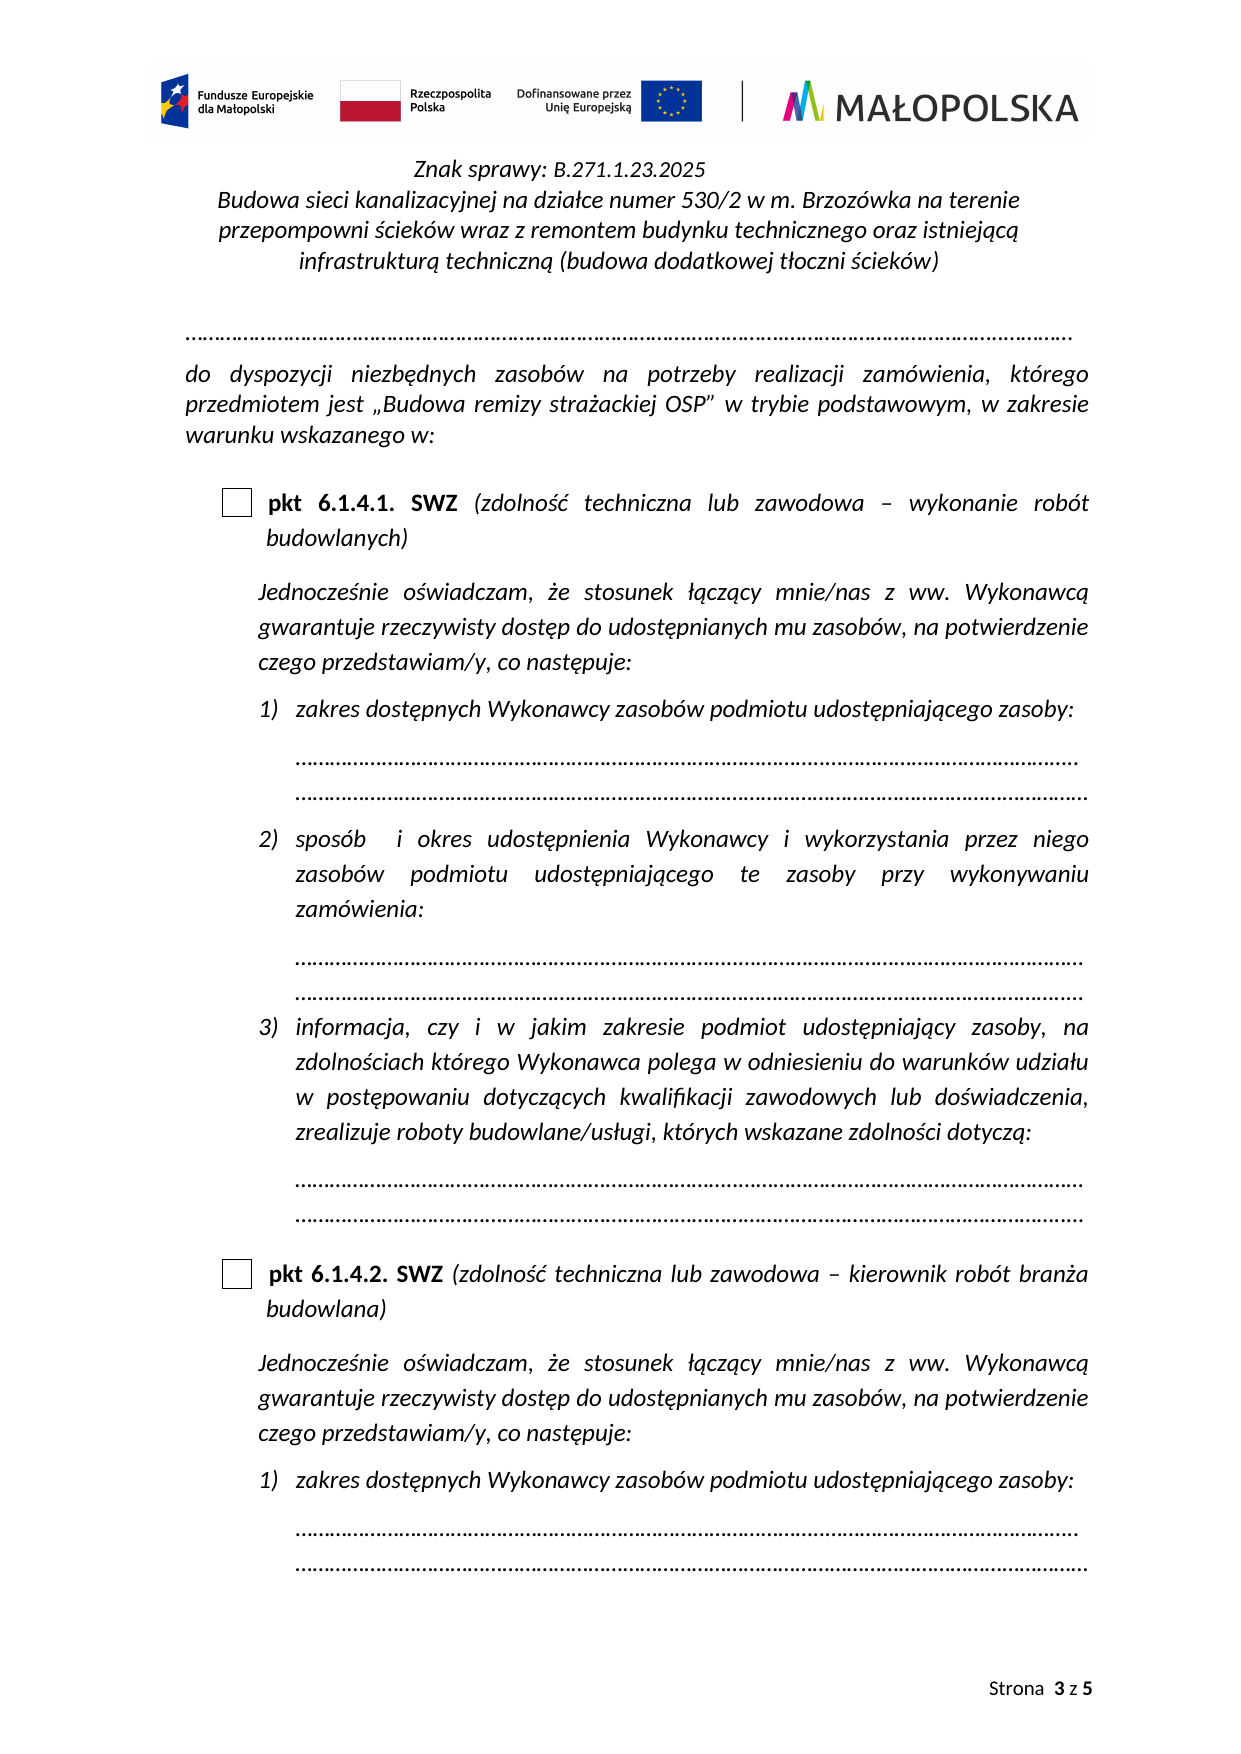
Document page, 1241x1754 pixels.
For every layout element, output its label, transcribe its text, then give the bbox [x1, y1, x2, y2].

subtitle do dyspozycji niezbędnych zasobów na potrzeby realizacji zamówienia, którego przedmiotem jest „Budowa remizy strażackiej OSP” w trybie podstawowym, w zakresie warunku wskazanego w: [185, 358, 1092, 449]
text ……………………………………………………………………………………………………………………..… [295, 1198, 1092, 1229]
text ……………………………………………………………………………………………………………………..… [295, 976, 1092, 1006]
text pkt 6.1.4.2. SWZ (zdolność techniczna lub zawodowa – kierownik robót branża budowlana) [221, 1258, 1092, 1324]
text ………………………………………………………………………………………………………………………… [295, 776, 1092, 806]
text …………………………………………………………………..…………………………………………………… [295, 941, 1092, 971]
list sposób i okres udostępnienia Wykonawcy i wykorzystania przez niego zasobów podmiotu udostępniającego te zasoby przy wykonywaniu zamówienia: [258, 823, 1092, 924]
list zakres dostępnych Wykonawcy zasobów podmiotu udostępniającego zasoby: [258, 693, 1092, 724]
list ………………………………………………………………………………..…………………………………….. [296, 1512, 1092, 1542]
text pkt 6.1.4.1. SWZ (zdolność techniczna lub zawodowa – wykonanie robót budowlanych) [221, 487, 1092, 552]
list informacja, czy i w jakim zakresie podmiot udostępniający zasoby, na zdolnościach którego Wykonawca polega w odniesieniu do warunków udziału w postępowaniu dotyczących kwalifikacji zawodowych lub doświadczenia, zrealizuje roboty budowlane/usługi, których wskazane zdolności dotyczą: [258, 1011, 1092, 1146]
list zakres dostępnych Wykonawcy zasobów podmiotu udostępniającego zasoby: [258, 1464, 1092, 1495]
text …………………………………………………………………………….…………….………………………………..………… [185, 317, 1092, 347]
text ………………………………………………………………………………………………………………………… [295, 1547, 1092, 1577]
list Jednocześnie oświadczam, że stosunek łączący mnie/nas z ww. Wykonawcą gwarantuje rzeczywisty dostęp do udostępnianych mu zasobów, na potwierdzenie czego przedstawiam/y, co następuje: [258, 1347, 1092, 1447]
list Jednocześnie oświadczam, że stosunek łączący mnie/nas z ww. Wykonawcą gwarantuje rzeczywisty dostęp do udostępnianych mu zasobów, na potwierdzenie czego przedstawiam/y, co następuje: [258, 576, 1092, 676]
text …………………………………………………………………..…………………………………………………… [295, 1163, 1092, 1194]
list ………………………………………………………………………………..…………………………………….. [296, 741, 1092, 771]
